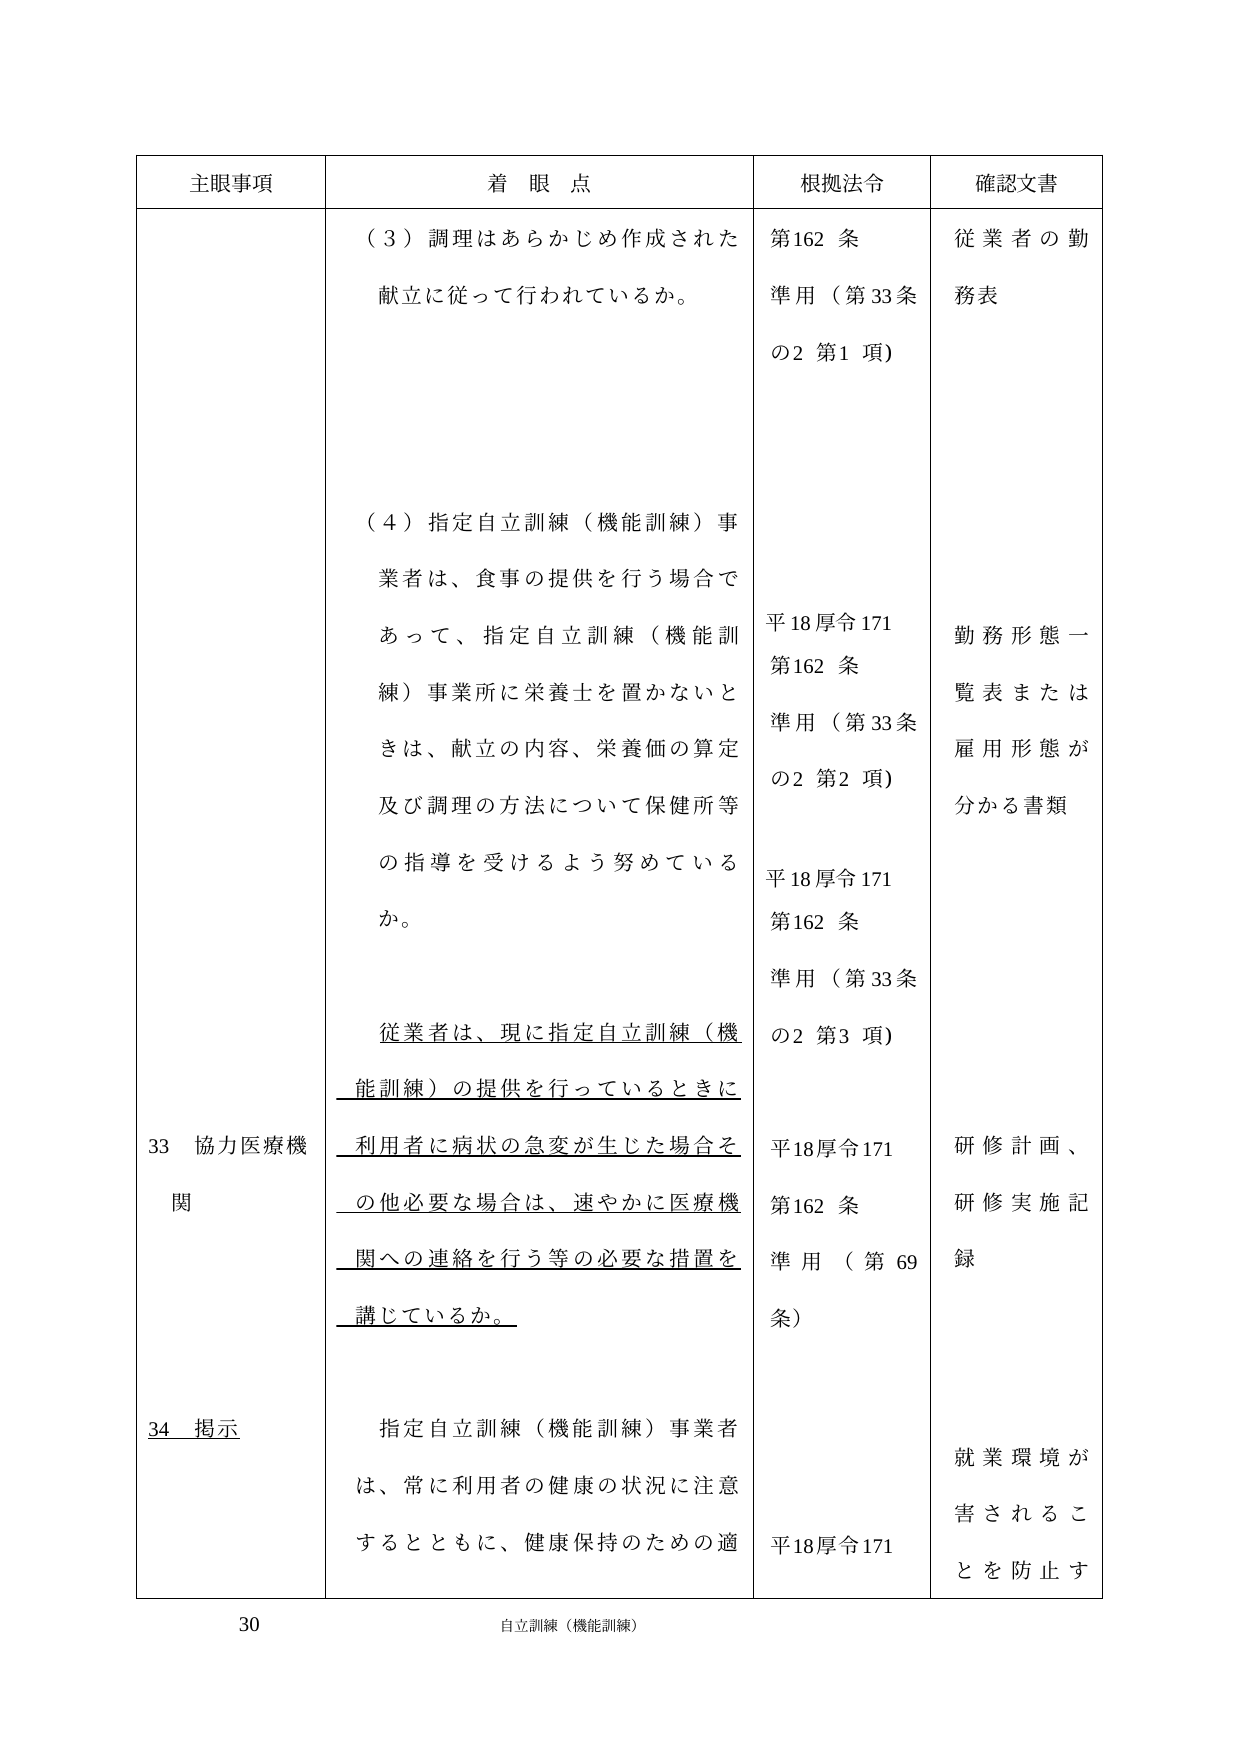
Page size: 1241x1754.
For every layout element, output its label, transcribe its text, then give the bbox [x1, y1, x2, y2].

table_header 根拠法令 [754, 156, 930, 208]
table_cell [137, 209, 325, 1598]
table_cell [326, 209, 753, 1598]
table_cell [931, 209, 1102, 1598]
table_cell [754, 209, 930, 1598]
table_header 着 眼 点 [326, 156, 753, 208]
table_header 確認文書 [931, 156, 1102, 208]
table_header 主眼事項 [137, 156, 325, 208]
